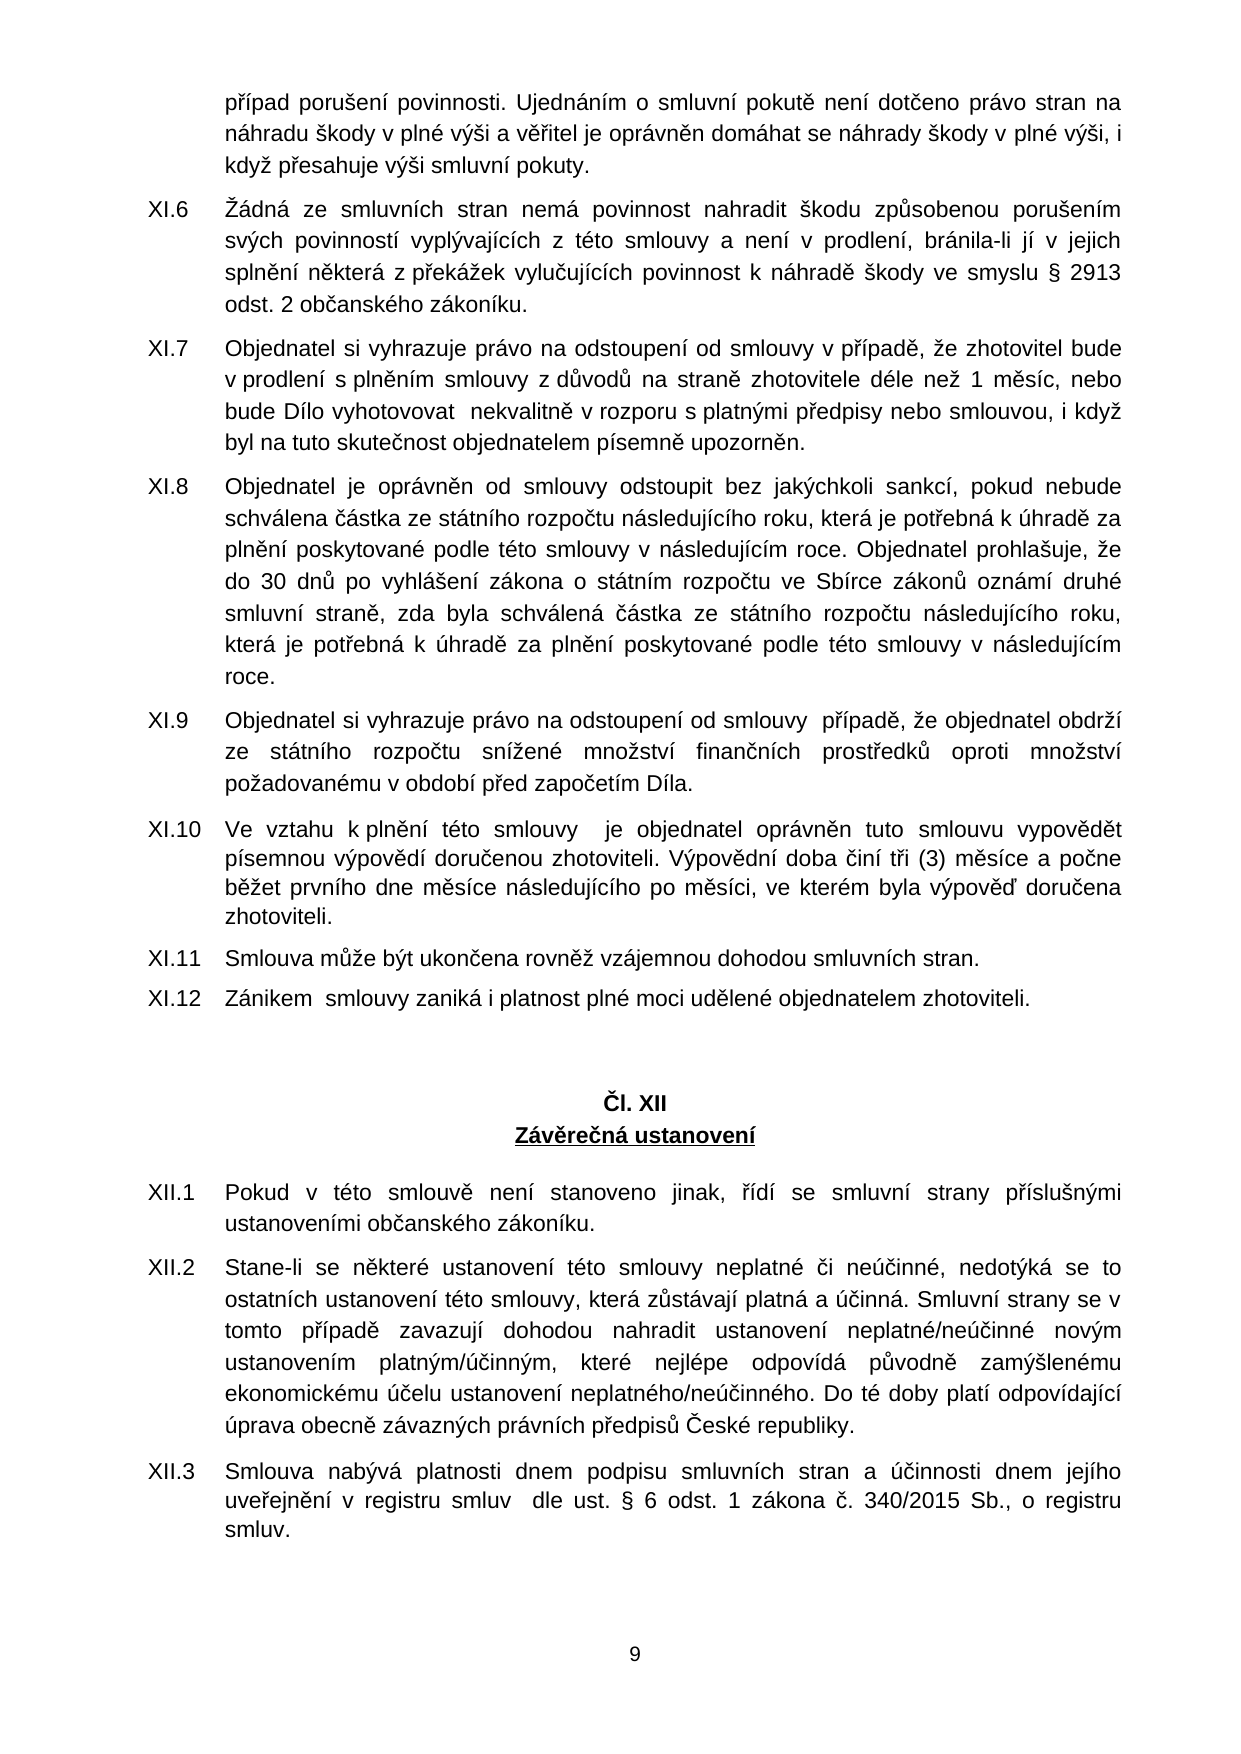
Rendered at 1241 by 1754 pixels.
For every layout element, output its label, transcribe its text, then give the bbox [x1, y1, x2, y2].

list Pokud v této smlouvě není stanoveno jinak, řídí se smluvní strany příslušnými ustanoveními občanského zákoníku. [148, 1178, 1122, 1236]
list Smlouva může být ukončena rovněž vzájemnou dohodou smluvních stran. [148, 943, 1122, 972]
list Žádná ze smluvních stran nemá povinnost nahradit škodu způsobenou porušením svých povinností vyplývajících z této smlouvy a není v prodlení, bránila-li jí v jejich splnění některá z překážek vylučujících povinnost k náhradě škody ve smyslu § 2913 odst. 2 občanského zákoníku. [148, 196, 1122, 317]
list Objednatel je oprávněn od smlouvy odstoupit bez jakýchkoli sankcí, pokud nebude schválena částka ze státního rozpočtu následujícího roku, která je potřebná k úhradě za plnění poskytované podle této smlouvy v následujícím roce. Objednatel prohlašuje, že do 30 dnů po vyhlášení zákona o státním rozpočtu ve Sbírce zákonů oznámí druhé smluvní straně, zda byla schválená částka ze státního rozpočtu následujícího roku, která je potřebná k úhradě za plnění poskytované podle této smlouvy v následujícím roce. [148, 473, 1122, 689]
list Stane-li se některé ustanovení této smlouvy neplatné či neúčinné, nedotýká se to ostatních ustanovení této smlouvy, která zůstávají platná a účinná. Smluvní strany se v tomto případě zavazují dohodou nahradit ustanovení neplatné/neúčinné novým ustanovením platným/účinným, které nejlépe odpovídá původně zamýšlenému ekonomickému účelu ustanovení neplatného/neúčinného. Do té doby platí odpovídající úprava obecně závazných právních předpisů České republiky. [148, 1254, 1122, 1438]
list Objednatel si vyhrazuje právo na odstoupení od smlouvy v případě, že zhotovitel bude v prodlení s plněním smlouvy z důvodů na straně zhotovitele déle než 1 měsíc, nebo bude Dílo vyhotovovat nekvalitně v rozporu s platnými předpisy nebo smlouvou, i když byl na tuto skutečnost objednatelem písemně upozorněn. [148, 334, 1122, 456]
list Smlouva nabývá platnosti dnem podpisu smluvních stran a účinnosti dnem jejího uveřejnění v registru smluv dle ust. § 6 odst. 1 zákona č. 340/2015 Sb., o registru smluv. [148, 1456, 1122, 1543]
list Zánikem smlouvy zaniká i platnost plné moci udělené objednatelem zhotoviteli. [148, 985, 1122, 1011]
list Objednatel si vyhrazuje právo na odstoupení od smlouvy případě, že objednatel obdrží ze státního rozpočtu snížené množství finančních prostředků oproti množství požadovanému v období před započetím Díla. [148, 707, 1122, 796]
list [148, 89, 1122, 178]
list Ve vztahu k plnění této smlouvy je objednatel oprávněn tuto smlouvu vypovědět písemnou výpovědí doručenou zhotoviteli. Výpovědní doba činí tři (3) měsíce a počne běžet prvního dne měsíce následujícího po měsíci, ve kterém byla výpověď doručena zhotoviteli. [148, 814, 1122, 931]
text Závěrečná ustanovení [148, 1090, 1122, 1148]
